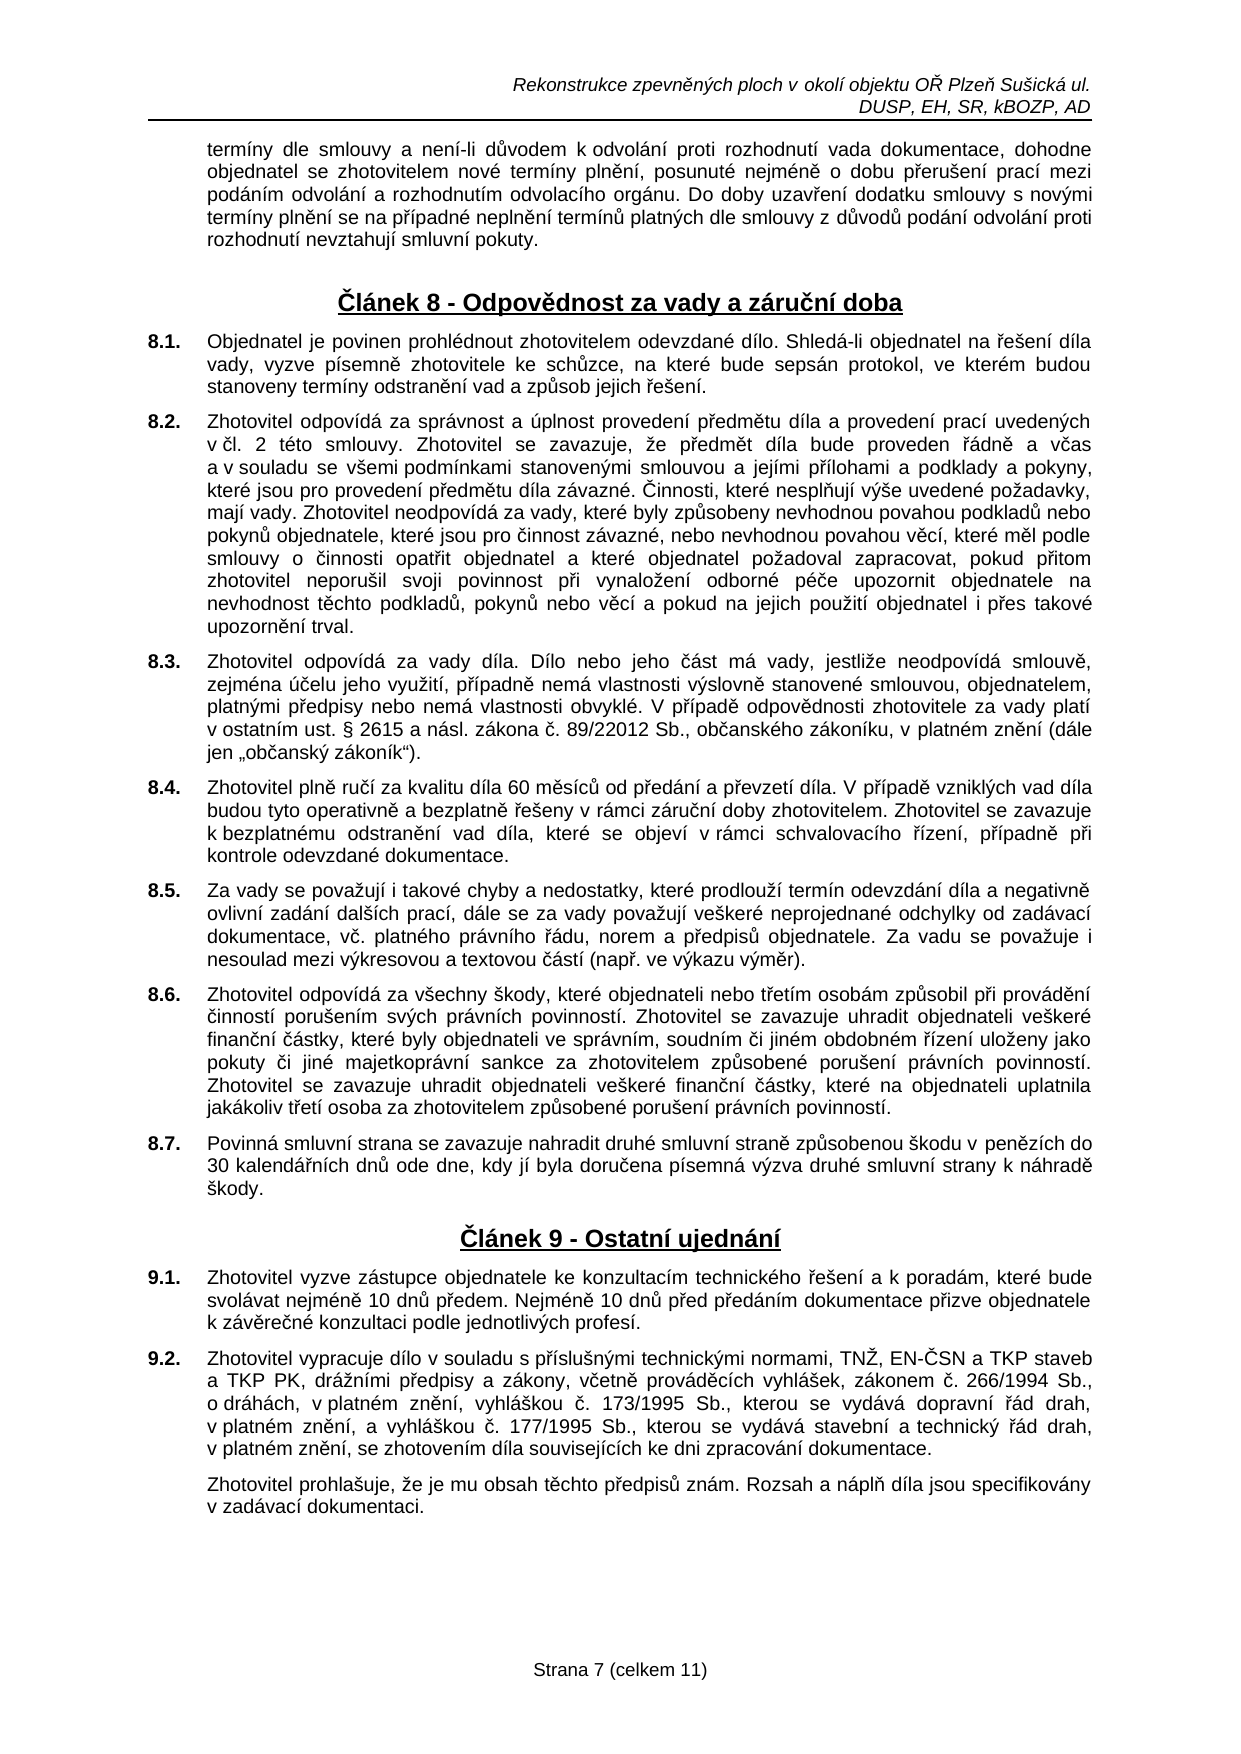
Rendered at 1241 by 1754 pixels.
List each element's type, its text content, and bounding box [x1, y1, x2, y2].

subtitle Článek 9 - Ostatní ujednání [148, 1224, 1092, 1253]
text 9.1. Zhotovitel vyzve zástupce objednatele ke konzultacím technického řešení a k poradám, které bude svolávat nejméně 10 dnů předem. Nejméně 10 dnů před předáním dokumentace přizve objednatele k závěrečné konzultaci podle jednotlivých profesí. [148, 1266, 1092, 1334]
text 8.6. Zhotovitel odpovídá za všechny škody, které objednateli nebo třetím osobám způsobil při provádění činností porušením svých právních povinností. Zhotovitel se zavazuje uhradit objednateli veškeré finanční částky, které byly objednateli ve správním, soudním či jiném obdobném řízení uloženy jako pokuty či jiné majetkoprávní sankce za zhotovitelem způsobené porušení právních povinností. Zhotovitel se zavazuje uhradit objednateli veškeré finanční částky, které na objednateli uplatnila jakákoliv třetí osoba za zhotovitelem způsobené porušení právních povinností. [148, 983, 1092, 1119]
subtitle Povinná smluvní strana se zavazuje nahradit druhé smluvní straně způsobenou škodu v penězích do 30 kalendářních dnů ode dne, kdy jí byla doručena písemná výzva druhé smluvní strany k náhradě škody. [148, 1131, 1092, 1199]
text 9.2. Zhotovitel vypracuje dílo v souladu s příslušnými technickými normami, TNŽ, EN-ČSN a TKP staveb a TKP PK, drážními předpisy a zákony, včetně prováděcích vyhlášek, zákonem č. 266/1994 Sb., o dráhách, v platném znění, vyhláškou č. 173/1995 Sb., kterou se vydává dopravní řád drah, v platném znění, a vyhláškou č. 177/1995 Sb., kterou se vydává stavební a technický řád drah, v platném znění, se zhotovením díla souvisejících ke dni zpracování dokumentace. [148, 1346, 1092, 1460]
text 8.1. Objednatel je povinen prohlédnout zhotovitelem odevzdané dílo. Shledá-li objednatel na řešení díla vady, vyzve písemně zhotovitele ke schůzce, na které bude sepsán protokol, ve kterém budou stanoveny termíny odstranění vad a způsob jejich řešení. [148, 330, 1092, 398]
subtitle Zhotovitel odpovídá za vady díla. Dílo nebo jeho část má vady, jestliže neodpovídá smlouvě, zejména účelu jeho využití, případně nemá vlastnosti výslovně stanovené smlouvou, objednatelem, platnými předpisy nebo nemá vlastnosti obvyklé. V případě odpovědnosti zhotovitele za vady platí v ostatním ust. § 2615 a násl. zákona č. 89/22012 Sb., občanského zákoníku, v platném znění (dále jen „občanský zákoník“). [148, 650, 1092, 763]
text Zhotovitel prohlašuje, že je mu obsah těchto předpisů znám. Rozsah a náplň díla jsou specifikovány v zadávací dokumentaci. [207, 1472, 1092, 1518]
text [148, 137, 1092, 251]
text 8.4. Zhotovitel plně ručí za kvalitu díla 60 měsíců od předání a převzetí díla. V případě vzniklých vad díla budou tyto operativně a bezplatně řešeny v rámci záruční doby zhotovitelem. Zhotovitel se zavazuje k bezplatnému odstranění vad díla, které se objeví v rámci schvalovacího řízení, případně při kontrole odevzdané dokumentace. [148, 776, 1092, 867]
text 8.5. Za vady se považují i takové chyby a nedostatky, které prodlouží termín odevzdání díla a negativně ovlivní zadání dalších prací, dále se za vady považují veškeré neprojednané odchylky od zadávací dokumentace, vč. platného právního řádu, norem a předpisů objednatele. Za vadu se považuje i nesoulad mezi výkresovou a textovou částí (např. ve výkazu výměr). [148, 879, 1092, 970]
subtitle 8.2. Zhotovitel odpovídá za správnost a úplnost provedení předmětu díla a provedení prací uvedených v čl. 2 této smlouvy. Zhotovitel se zavazuje, že předmět díla bude proveden řádně a včas a v souladu se všemi podmínkami stanovenými smlouvou a jejími přílohami a podklady a pokyny, které jsou pro provedení předmětu díla závazné. Činnosti, které nesplňují výše uvedené požadavky, mají vady. Zhotovitel neodpovídá za vady, které byly způsobeny nevhodnou povahou podkladů nebo pokynů objednatele, které jsou pro činnost závazné, nebo nevhodnou povahou věcí, které měl podle smlouvy o činnosti opatřit objednatel a které objednatel požadoval zapracovat, pokud přitom zhotovitel neporušil svoji povinnost při vynaložení odborné péče upozornit objednatele na nevhodnost těchto podkladů, pokynů nebo věcí a pokud na jejich použití objednatel i přes takové upozornění trval. [148, 410, 1092, 637]
subtitle Článek 8 - Odpovědnost za vady a záruční doba [148, 288, 1092, 317]
